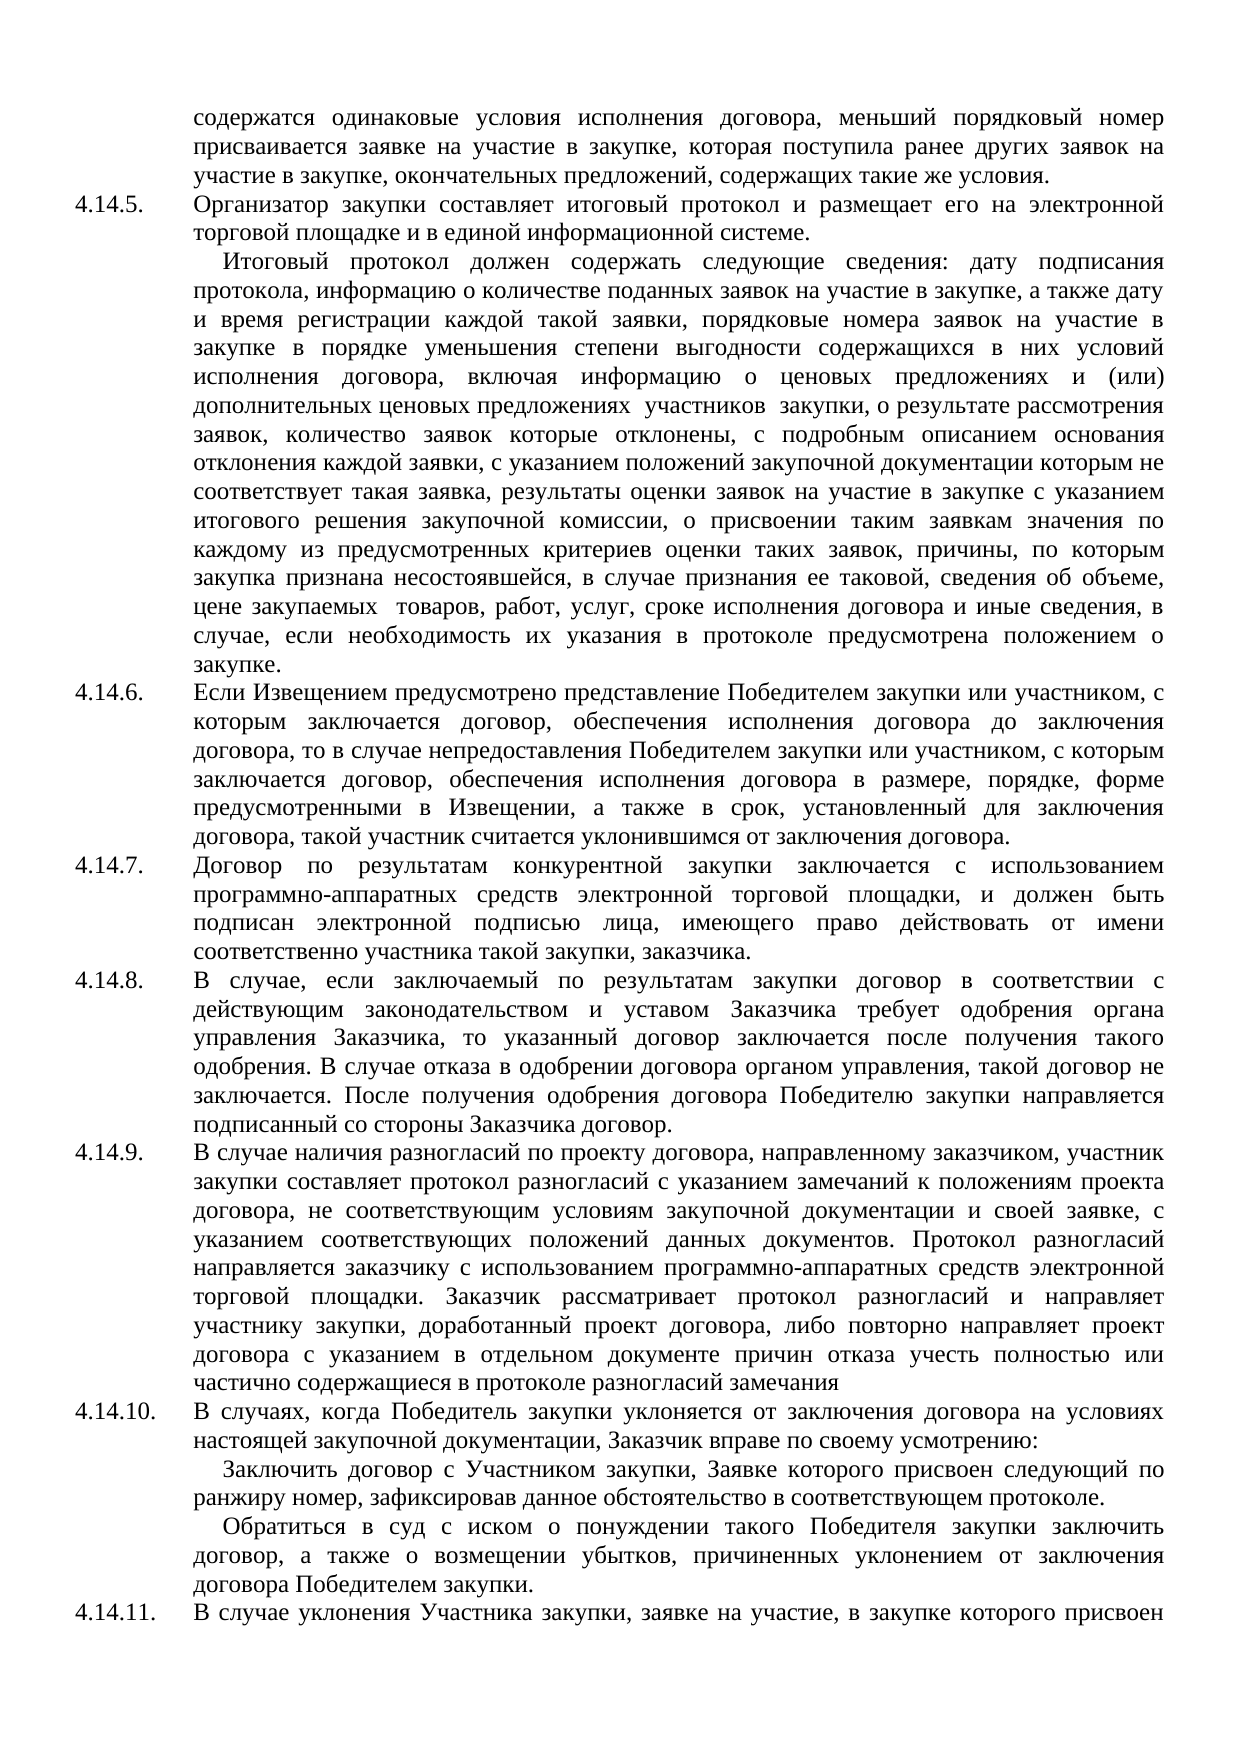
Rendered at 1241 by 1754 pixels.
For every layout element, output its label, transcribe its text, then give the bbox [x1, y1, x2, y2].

list Если Извещением предусмотрено представление Победителем закупки или участником, с которым заключается договор, обеспечения исполнения договора до заключения договора, то в случае непредоставления Победителем закупки или участником, с которым заключается договор, обеспечения исполнения договора в размере, порядке, форме предусмотренными в Извещении, а также в срок, установленный для заключения договора, такой участник считается уклонившимся от заключения договора. [75, 677, 1165, 850]
list ­ Заключить договор с Участником закупки, Заявке которого присвоен следующий по ранжиру номер, зафиксировав данное обстоятельство в соответствующем протоколе. [193, 1454, 1165, 1511]
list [75, 102, 1165, 189]
list Организатор закупки составляет итоговый протокол и размещает его на электронной торговой площадке и в единой информационной системе. [75, 189, 1165, 246]
list В случае, если заключаемый по результатам закупки договор в соответствии с действующим законодательством и уставом Заказчика требует одобрения органа управления Заказчика, то указанный договор заключается после получения такого одобрения. В случае отказа в одобрении договора органом управления, такой договор не заключается. После получения одобрения договора Победителю закупки направляется подписанный со стороны Заказчика договор. [75, 965, 1165, 1137]
list В случае наличия разногласий по проекту договора, направленному заказчиком, участник закупки составляет протокол разногласий с указанием замечаний к положениям проекта договора, не соответствующим условиям закупочной документации и своей заявке, с указанием соответствующих положений данных документов. Протокол разногласий направляется заказчику с использованием программно-аппаратных средств электронной торговой площадки. Заказчик рассматривает протокол разногласий и направляет участнику закупки, доработанный проект договора, либо повторно направляет проект договора с указанием в отдельном документе причин отказа учесть полностью или частично содержащиеся в протоколе разногласий замечания [75, 1137, 1165, 1396]
list ­ Обратиться в суд с иском о понуждении такого Победителя закупки заключить договор, а также о возмещении убытков, причиненных уклонением от заключения договора Победителем закупки. [193, 1511, 1165, 1597]
list Договор по результатам конкурентной закупки заключается с использованием программно-аппаратных средств электронной торговой площадки, и должен быть подписан электронной подписью лица, имеющего право действовать от имени соответственно участника такой закупки, заказчика. [75, 850, 1165, 965]
list В случаях, когда Победитель закупки уклоняется от заключения договора на условиях настоящей закупочной документации, Заказчик вправе по своему усмотрению: [75, 1396, 1165, 1454]
list Итоговый протокол должен содержать следующие сведения: дату подписания протокола, информацию о количестве поданных заявок на участие в закупке, а также дату и время регистрации каждой такой заявки, порядковые номера заявок на участие в закупке в порядке уменьшения степени выгодности содержащихся в них условий исполнения договора, включая информацию о ценовых предложениях и (или) дополнительных ценовых предложениях участников закупки, о результате рассмотрения заявок, количество заявок которые отклонены, с подробным описанием основания отклонения каждой заявки, с указанием положений закупочной документации которым не соответствует такая заявка, результаты оценки заявок на участие в закупке с указанием итогового решения закупочной комиссии, о присвоении таким заявкам значения по каждому из предусмотренных критериев оценки таких заявок, причины, по которым закупка признана несостоявшейся, в случае признания ее таковой, сведения об объеме, цене закупаемых товаров, работ, услуг, сроке исполнения договора и иные сведения, в случае, если необходимость их указания в протоколе предусмотрена положением о закупке. [193, 246, 1165, 677]
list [75, 1597, 1165, 1626]
